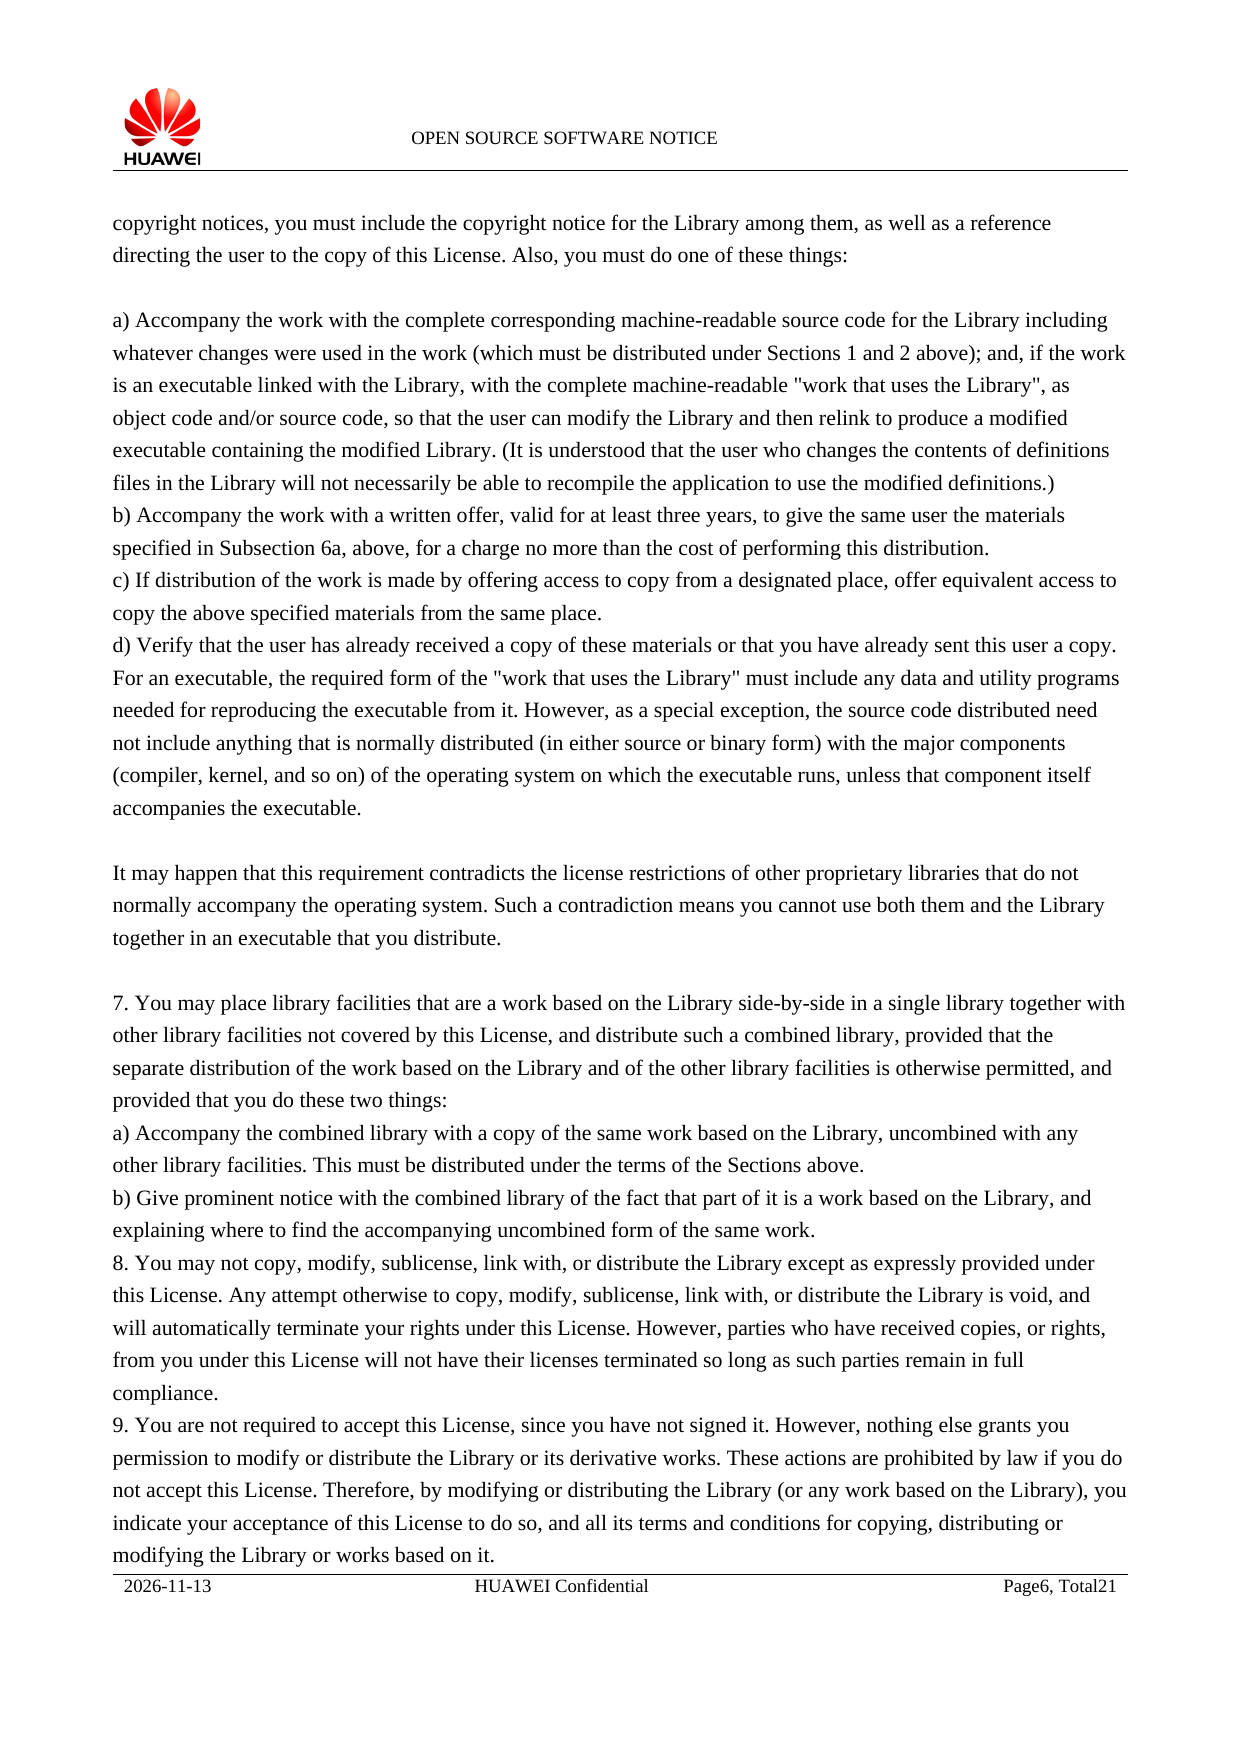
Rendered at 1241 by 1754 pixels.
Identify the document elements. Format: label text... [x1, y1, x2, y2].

picture [124, 88, 201, 165]
